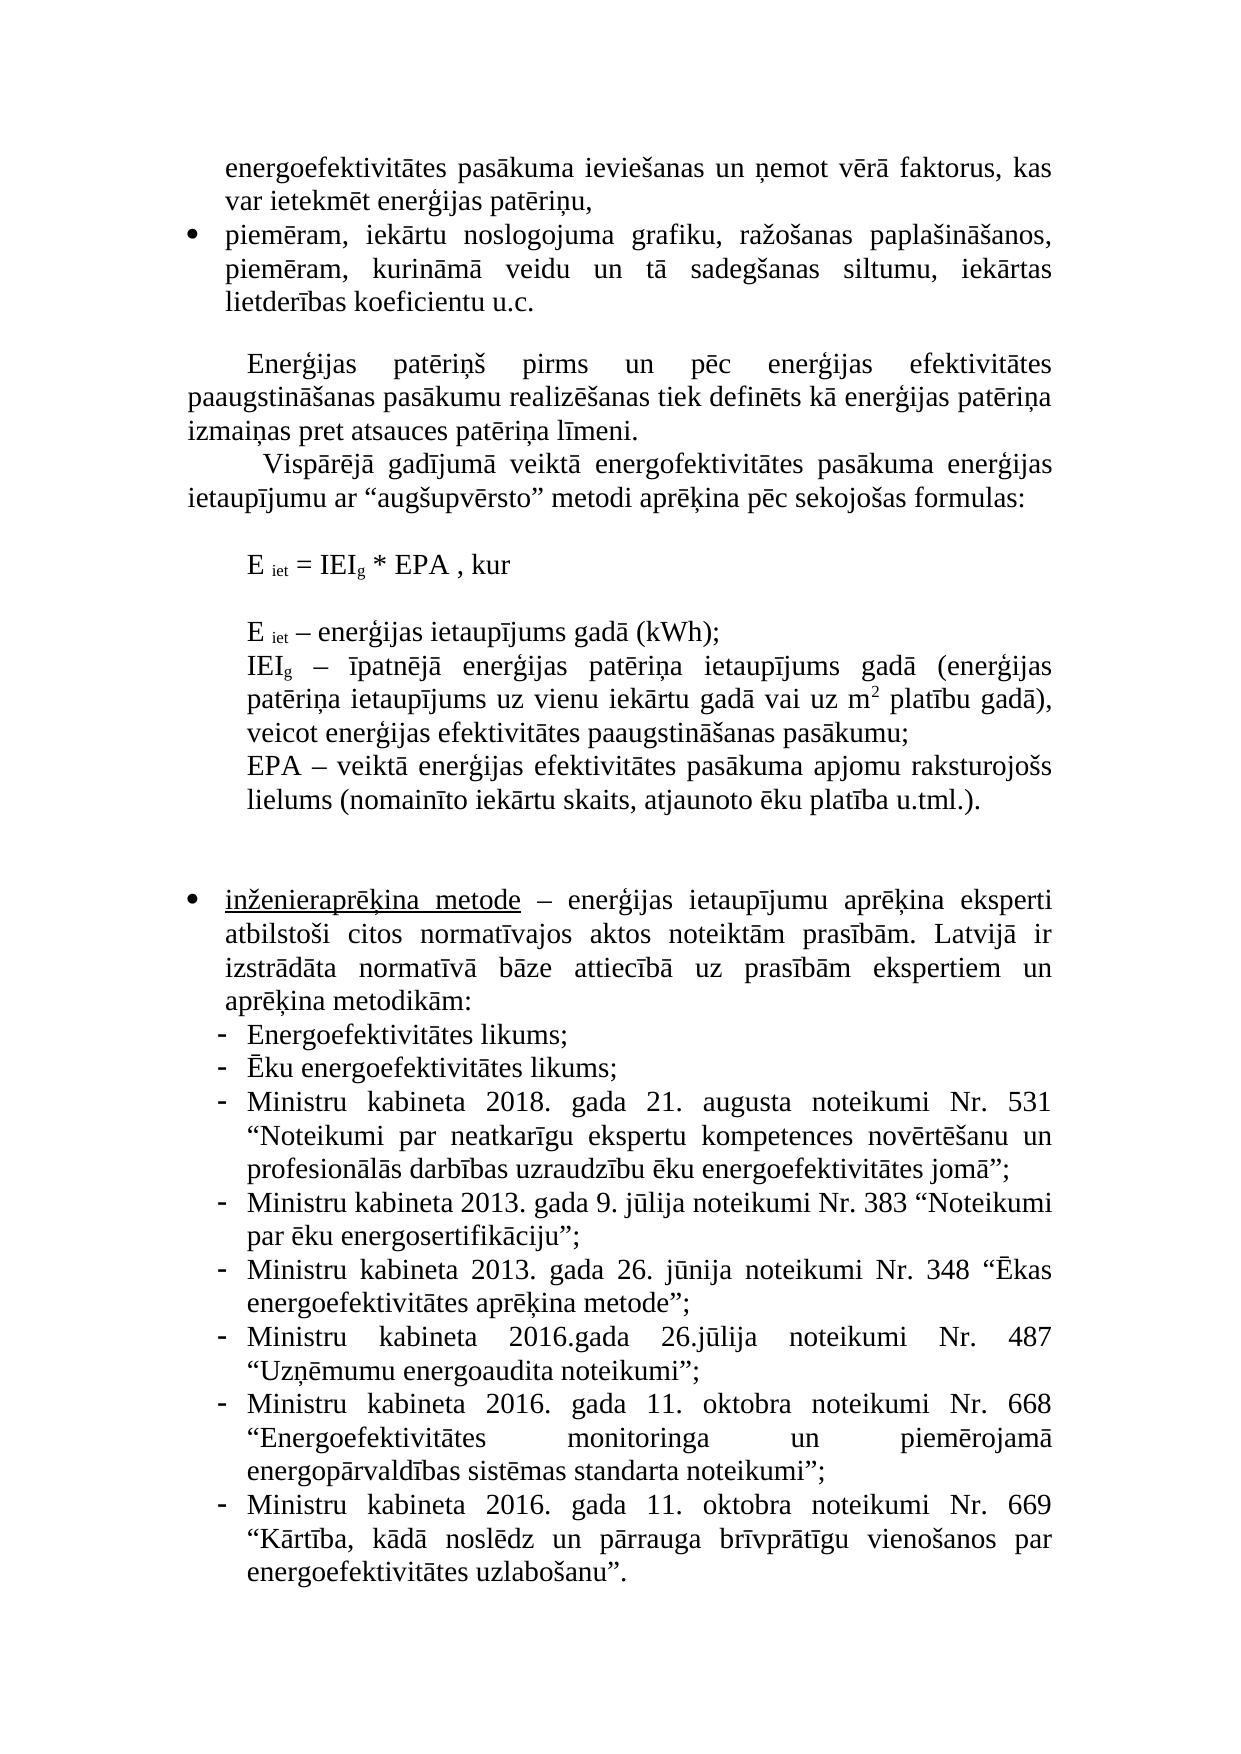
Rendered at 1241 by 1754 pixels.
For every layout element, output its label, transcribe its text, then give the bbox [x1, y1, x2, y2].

list Energoefektivitātes likums; [217, 1017, 1053, 1050]
text EPA – veiktā enerģijas efektivitātes pasākuma apjomu raksturojošs lielums (nomainīto iekārtu skaits, atjaunoto ēku platība u.tml.). [247, 748, 1053, 815]
list Ministru kabineta 2016. gada 11. oktobra noteikumi Nr. 669 “Kārtība, kādā noslēdz un pārrauga brīvprātīgu vienošanos par energoefektivitātes uzlabošanu”. [217, 1487, 1053, 1588]
list Ministru kabineta 2016. gada 11. oktobra noteikumi Nr. 668 “Energoefektivitātes monitoringa un piemērojamā energopārvaldības sistēmas standarta noteikumi”; [217, 1386, 1053, 1487]
list Ministru kabineta 2013. gada 9. jūlija noteikumi Nr. 383 “Noteikumi par ēku energosertifikāciju”; [217, 1185, 1053, 1252]
list inženieraprēķina metode – enerģijas ietaupījumu aprēķina eksperti atbilstoši citos normatīvajos aktos noteiktām prasībām. Latvijā ir izstrādāta normatīvā bāze attiecībā uz prasībām ekspertiem un aprēķina metodikām: [187, 882, 1053, 1017]
text Enerģijas patēriņš pirms un pēc enerģijas efektivitātes paaugstināšanas pasākumu realizēšanas tiek definēts kā enerģijas patēriņa izmaiņas pret atsauces patēriņa līmeni. [187, 346, 1053, 446]
list Ministru kabineta 2018. gada 21. augusta noteikumi Nr. 531 “Noteikumi par neatkarīgu ekspertu kompetences novērtēšanu un profesionālās darbības uzraudzību ēku energoefektivitātes jomā”; [217, 1084, 1053, 1185]
list piemēram, iekārtu noslogojuma grafiku, ražošanas paplašināšanos, piemēram, kurināmā veidu un tā sadegšanas siltumu, iekārtas lietderības koeficientu u.c. [187, 217, 1053, 318]
text E iet = IEIg * EPA , kur [247, 547, 1053, 581]
list Ministru kabineta 2013. gada 26. jūnija noteikumi Nr. 348 “Ēkas energoefektivitātes aprēķina metode”; [217, 1252, 1053, 1319]
text IEIg – īpatnējā enerģijas patēriņa ietaupījums gadā (enerģijas patēriņa ietaupījums uz vienu iekārtu gadā vai uz m2 platību gadā), veicot enerģijas efektivitātes paaugstināšanas pasākumu; [247, 648, 1053, 748]
text E iet – enerģijas ietaupījums gadā (kWh); [247, 614, 1053, 648]
text Vispārējā gadījumā veiktā energofektivitātes pasākuma enerģijas ietaupījumu ar “augšupvērsto” metodi aprēķina pēc sekojošas formulas: [187, 446, 1053, 513]
list Ēku energoefektivitātes likums; [217, 1050, 1053, 1084]
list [187, 150, 1053, 217]
list Ministru kabineta 2016.gada 26.jūlija noteikumi Nr. 487 “Uzņēmumu energoaudita noteikumi”; [217, 1319, 1053, 1386]
